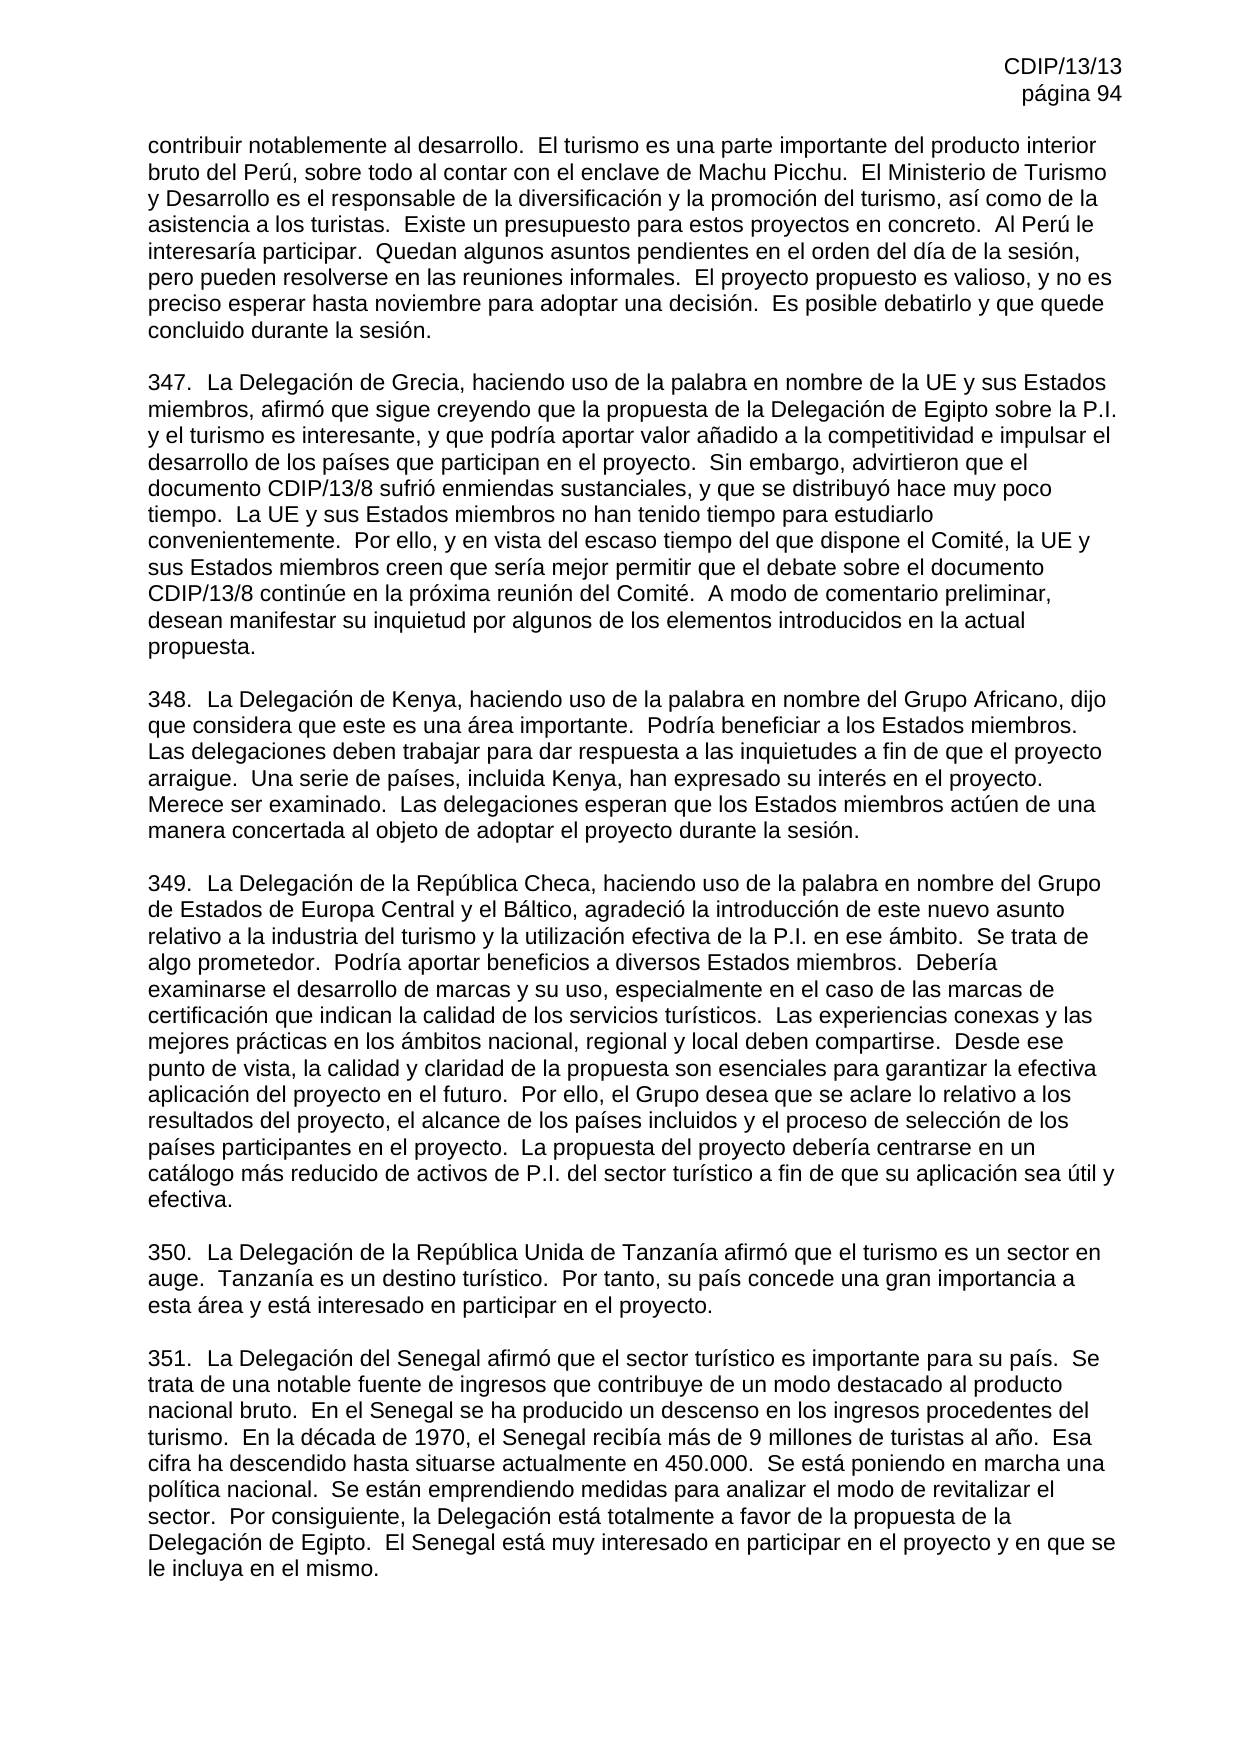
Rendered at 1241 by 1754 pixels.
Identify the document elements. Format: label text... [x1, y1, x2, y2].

list La Delegación de la República Unida de Tanzanía afirmó que el turismo es un sector en auge. Tanzanía es un destino turístico. Por tanto, su país concede una gran importancia a esta área y está interesado en participar en el proyecto. [148, 1239, 1122, 1318]
list La Delegación del Senegal afirmó que el sector turístico es importante para su país. Se trata de una notable fuente de ingresos que contribuye de un modo destacado al producto nacional bruto. En el Senegal se ha producido un descenso en los ingresos procedentes del turismo. En la década de 1970, el Senegal recibía más de 9 millones de turistas al año. Esa cifra ha descendido hasta situarse actualmente en 450.000. Se está poniendo en marcha una política nacional. Se están emprendiendo medidas para analizar el modo de revitalizar el sector. Por consiguiente, la Delegación está totalmente a favor de la propuesta de la Delegación de Egipto. El Senegal está muy interesado en participar en el proyecto y en que se le incluya en el mismo. [148, 1344, 1122, 1582]
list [148, 132, 1122, 343]
list La Delegación de la República Checa, haciendo uso de la palabra en nombre del Grupo de Estados de Europa Central y el Báltico, agradeció la introducción de este nuevo asunto relativo a la industria del turismo y la utilización efectiva de la P.I. en ese ámbito. Se trata de algo prometedor. Podría aportar beneficios a diversos Estados miembros. Debería examinarse el desarrollo de marcas y su uso, especialmente en el caso de las marcas de certificación que indican la calidad de los servicios turísticos. Las experiencias conexas y las mejores prácticas en los ámbitos nacional, regional y local deben compartirse. Desde ese punto de vista, la calidad y claridad de la propuesta son esenciales para garantizar la efectiva aplicación del proyecto en el futuro. Por ello, el Grupo desea que se aclare lo relativo a los resultados del proyecto, el alcance de los países incluidos y el proceso de selección de los países participantes en el proyecto. La propuesta del proyecto debería centrarse en un catálogo más reducido de activos de P.I. del sector turístico a fin de que su aplicación sea útil y efectiva. [148, 870, 1122, 1213]
list La Delegación de Grecia, haciendo uso de la palabra en nombre de la UE y sus Estados miembros, afirmó que sigue creyendo que la propuesta de la Delegación de Egipto sobre la P.I. y el turismo es interesante, y que podría aportar valor añadido a la competitividad e impulsar el desarrollo de los países que participan en el proyecto. Sin embargo, advirtieron que el documento CDIP/13/8 sufrió enmiendas sustanciales, y que se distribuyó hace muy poco tiempo. La UE y sus Estados miembros no han tenido tiempo para estudiarlo convenientemente. Por ello, y en vista del escaso tiempo del que dispone el Comité, la UE y sus Estados miembros creen que sería mejor permitir que el debate sobre el documento CDIP/13/8 continúe en la próxima reunión del Comité. A modo de comentario preliminar, desean manifestar su inquietud por algunos de los elementos introducidos en la actual propuesta. [148, 369, 1122, 659]
list La Delegación de Kenya, haciendo uso de la palabra en nombre del Grupo Africano, dijo que considera que este es una área importante. Podría beneficiar a los Estados miembros. Las delegaciones deben trabajar para dar respuesta a las inquietudes a fin de que el proyecto arraigue. Una serie de países, incluida Kenya, han expresado su interés en el proyecto. Merece ser examinado. Las delegaciones esperan que los Estados miembros actúen de una manera concertada al objeto de adoptar el proyecto durante la sesión. [148, 686, 1122, 844]
